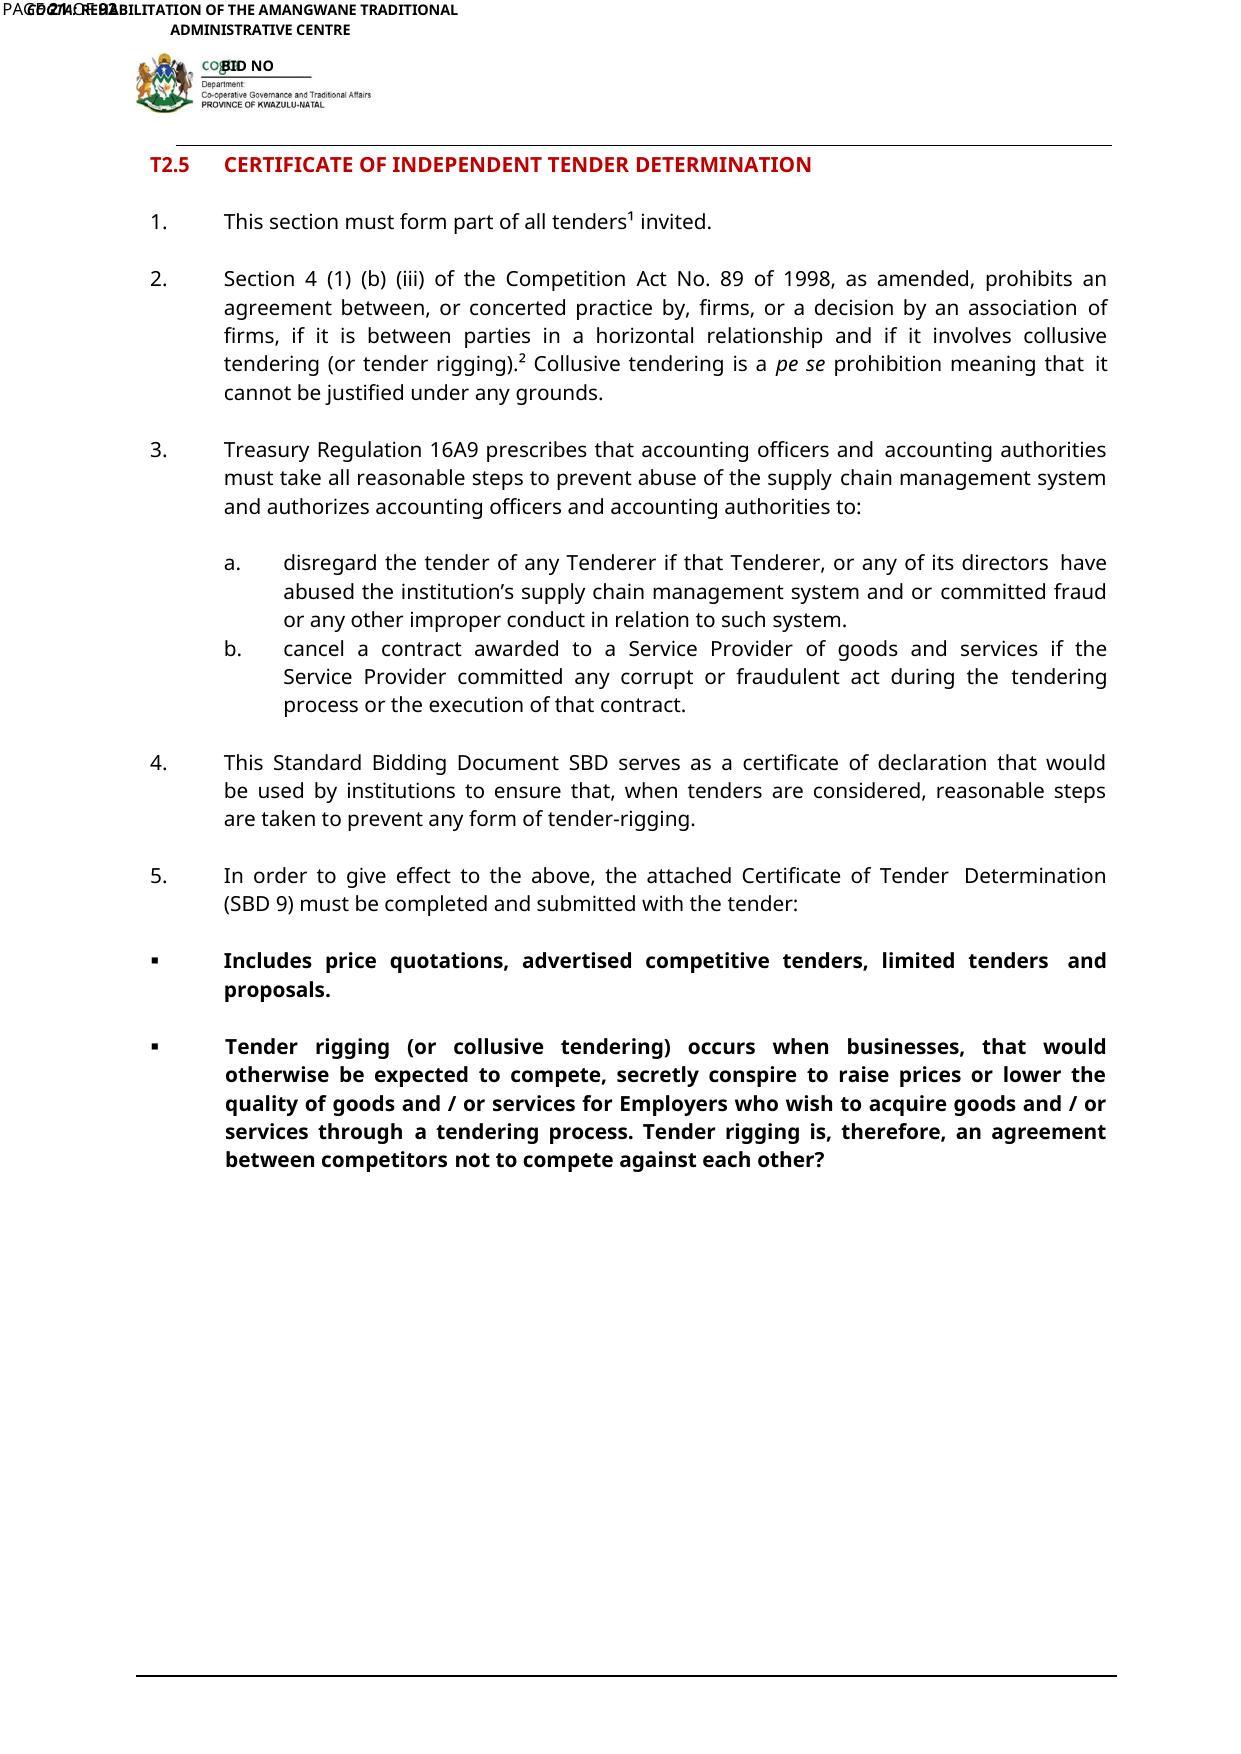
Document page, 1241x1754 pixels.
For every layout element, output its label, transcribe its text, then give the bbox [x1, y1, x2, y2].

list Treasury Regulation 16A9 prescribes that accounting officers and accounting authorities must take all reasonable steps to prevent abuse of the supply chain management system and authorizes accounting officers and accounting authorities to: [150, 435, 1106, 520]
list Section 4 (1) (b) (iii) of the Competition Act No. 89 of 1998, as amended, prohibits an agreement between, or concerted practice by, firms, or a decision by an association of firms, if it is between parties in a horizontal relationship and if it involves collusive tendering (or tender rigging).² Collusive tendering is a pe se prohibition meaning that it cannot be justified under any grounds. [150, 264, 1107, 406]
list cancel a contract awarded to a Service Provider of goods and services if the Service Provider committed any corrupt or fraudulent act during the tendering process or the execution of that contract. [224, 634, 1108, 719]
list This section must form part of all tenders¹ invited. [150, 207, 1093, 236]
list This Standard Bidding Document SBD serves as a certificate of declaration that would be used by institutions to ensure that, when tenders are considered, reasonable steps are taken to prevent any form of tender-rigging. [150, 748, 1107, 833]
list Tender rigging (or collusive tendering) occurs when businesses, that would otherwise be expected to compete, secretly conspire to raise prices or lower the quality of goods and / or services for Employers who wish to acquire goods and / or services through a tendering process. Tender rigging is, therefore, an agreement between competitors not to compete against each other? [150, 1032, 1107, 1174]
list In order to give effect to the above, the attached Certificate of Tender Determination (SBD 9) must be completed and submitted with the tender: [150, 861, 1107, 918]
text T2.5 CERTIFICATE OF INDEPENDENT TENDER DETERMINATION [150, 150, 1093, 179]
picture [136, 52, 379, 118]
list disregard the tender of any Tenderer if that Tenderer, or any of its directors have abused the institution’s supply chain management system and or committed fraud or any other improper conduct in relation to such system. [224, 548, 1107, 634]
subtitle Includes price quotations, advertised competitive tenders, limited tenders and proposals. [150, 947, 1107, 1003]
